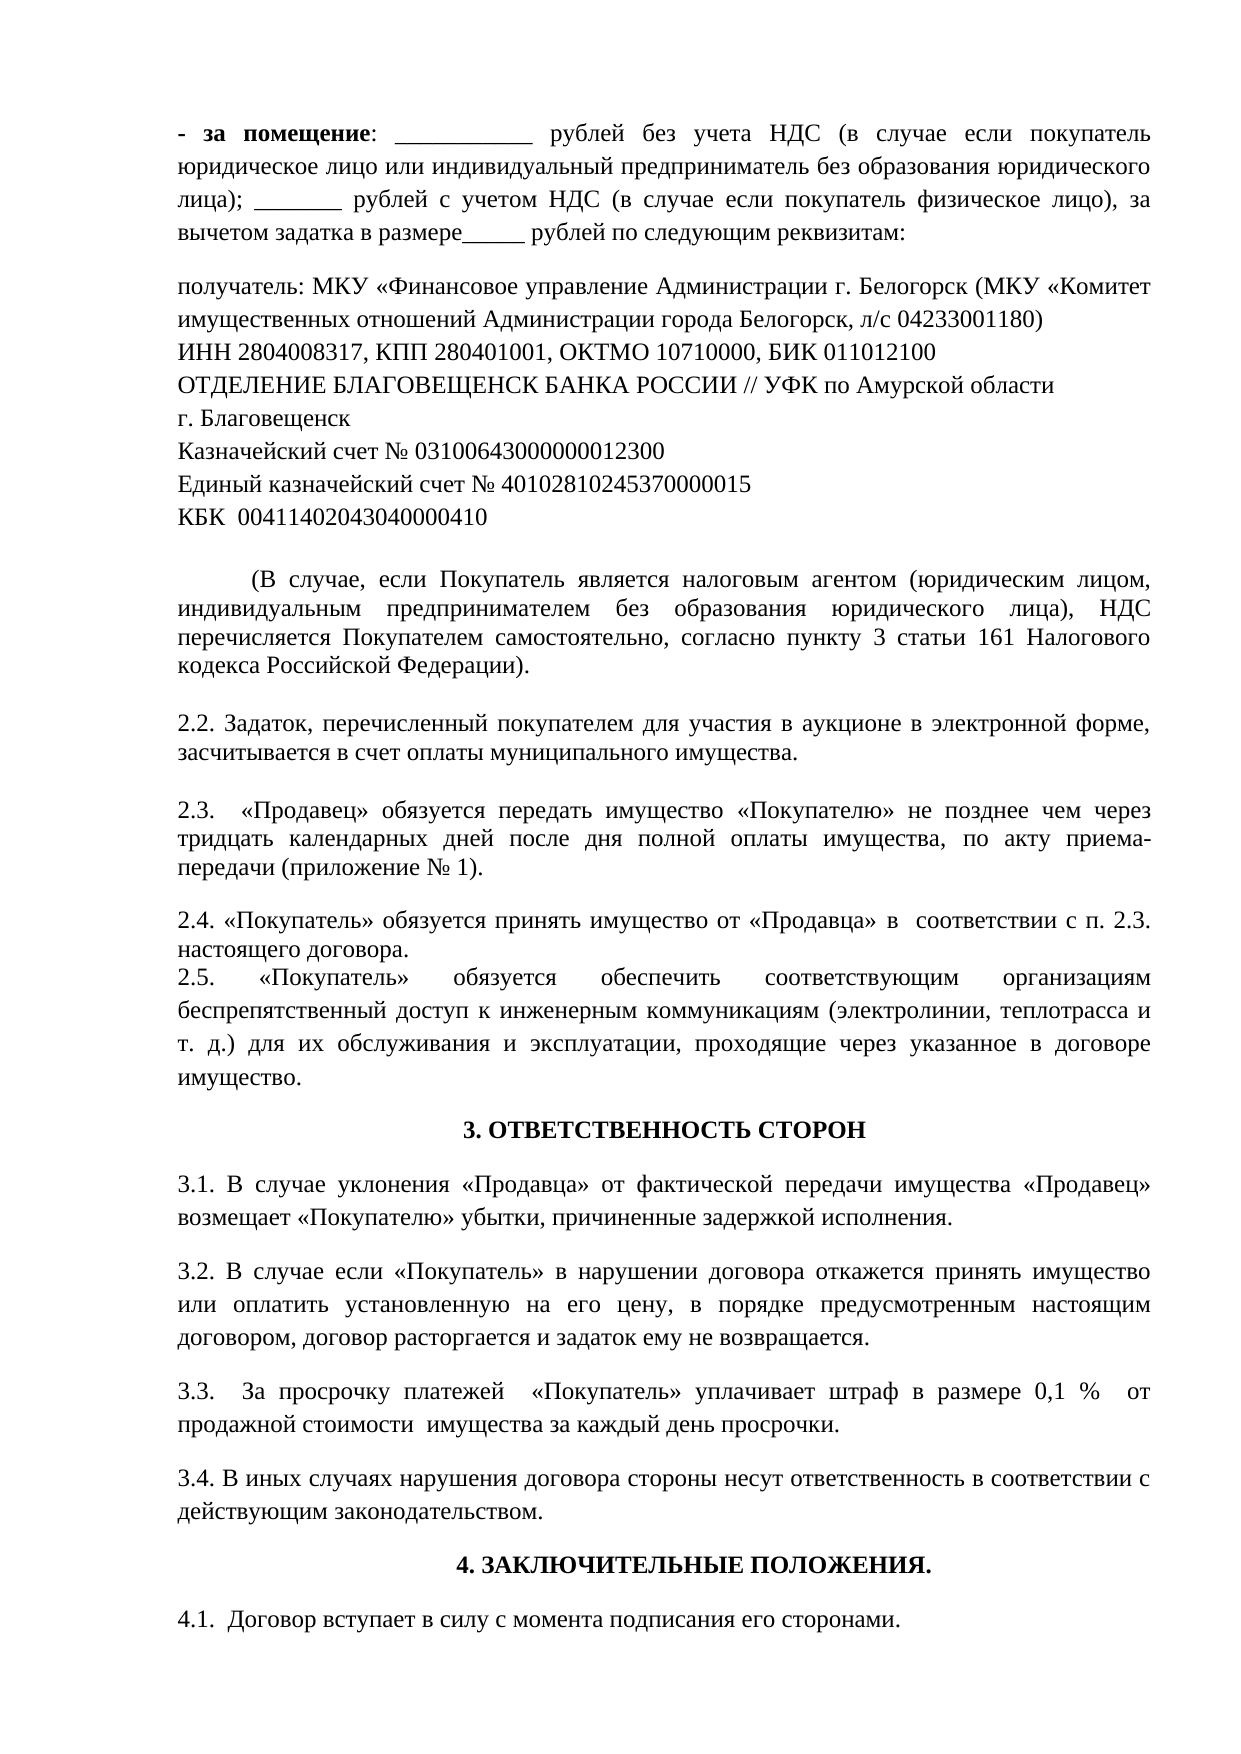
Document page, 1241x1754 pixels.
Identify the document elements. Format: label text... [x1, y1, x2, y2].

text 2.2. Задаток, перечисленный покупателем для участия в аукционе в электронной форме, засчитывается в счет оплаты муниципального имущества. [177, 708, 1152, 766]
text 4. ЗАКЛЮЧИТЕЛЬНЫЕ ПОЛОЖЕНИЯ. [236, 1550, 1152, 1578]
text 3.3. За просрочку платежей «Покупатель» уплачивает штраф в размере 0,1 % от продажной стоимости имущества за каждый день просрочки. [177, 1376, 1152, 1438]
text 4.1. Договор вступает в силу с момента подписания его сторонами. [177, 1604, 1152, 1632]
text Казначейский счет № 03100643000000012300 [177, 436, 1152, 465]
text 2.5. «Покупатель» обязуется обеспечить соответствующим организациям беспрепятственный доступ к инженерным коммуникациям (электролинии, теплотрасса и т. д.) для их обслуживания и эксплуатации, проходящие через указанное в договоре имущество. [177, 962, 1152, 1090]
text ОТДЕЛЕНИЕ БЛАГОВЕЩЕНСК БАНКА РОССИИ // УФК по Амурской области г. Благовещенск [177, 370, 1152, 432]
text (В случае, если Покупатель является налоговым агентом (юридическим лицом, индивидуальным предпринимателем без образования юридического лица), НДС перечисляется Покупателем самостоятельно, согласно пункту 3 статьи 161 Налогового кодекса Российской Федерации). [177, 564, 1152, 679]
text 3.2. В случае если «Покупатель» в нарушении договора откажется принять имущество или оплатить установленную на его цену, в порядке предусмотренным настоящим договором, договор расторгается и задаток ему не возвращается. [177, 1256, 1152, 1351]
text - за помещение: ___________ рублей без учета НДС (в случае если покупатель юридическое лицо или индивидуальный предприниматель без образования юридического лица); _______ рублей с учетом НДС (в случае если покупатель физическое лицо), за вычетом задатка в размере_____ рублей по следующим реквизитам: [177, 118, 1152, 246]
text 3.1. В случае уклонения «Продавца» от фактической передачи имущества «Продавец» возмещает «Покупателю» убытки, причиненные задержкой исполнения. [177, 1169, 1152, 1231]
text Единый казначейский счет № 40102810245370000015 [177, 469, 1152, 498]
text получатель: МКУ «Финансовое управление Администрации г. Белогорск (МКУ «Комитет имущественных отношений Администрации города Белогорск, л/с 04233001180) [177, 271, 1152, 333]
text 3. ОТВЕТСТВЕННОСТЬ СТОРОН [177, 1115, 1152, 1144]
text 3.4. В иных случаях нарушения договора стороны несут ответственность в соответствии с действующим законодательством. [177, 1463, 1152, 1525]
text 2.4. «Покупатель» обязуется принять имущество от «Продавца» в соответствии с п. 2.3. настоящего договора. [177, 905, 1152, 962]
text КБК 00411402043040000410 [177, 502, 1152, 531]
text 2.3. «Продавец» обязуется передать имущество «Покупателю» не позднее чем через тридцать календарных дней после дня полной оплаты имущества, по акту приема-передачи (приложение № 1). [177, 795, 1152, 881]
text ИНН 2804008317, КПП 280401001, ОКТМО 10710000, БИК 011012100 [177, 337, 1152, 366]
